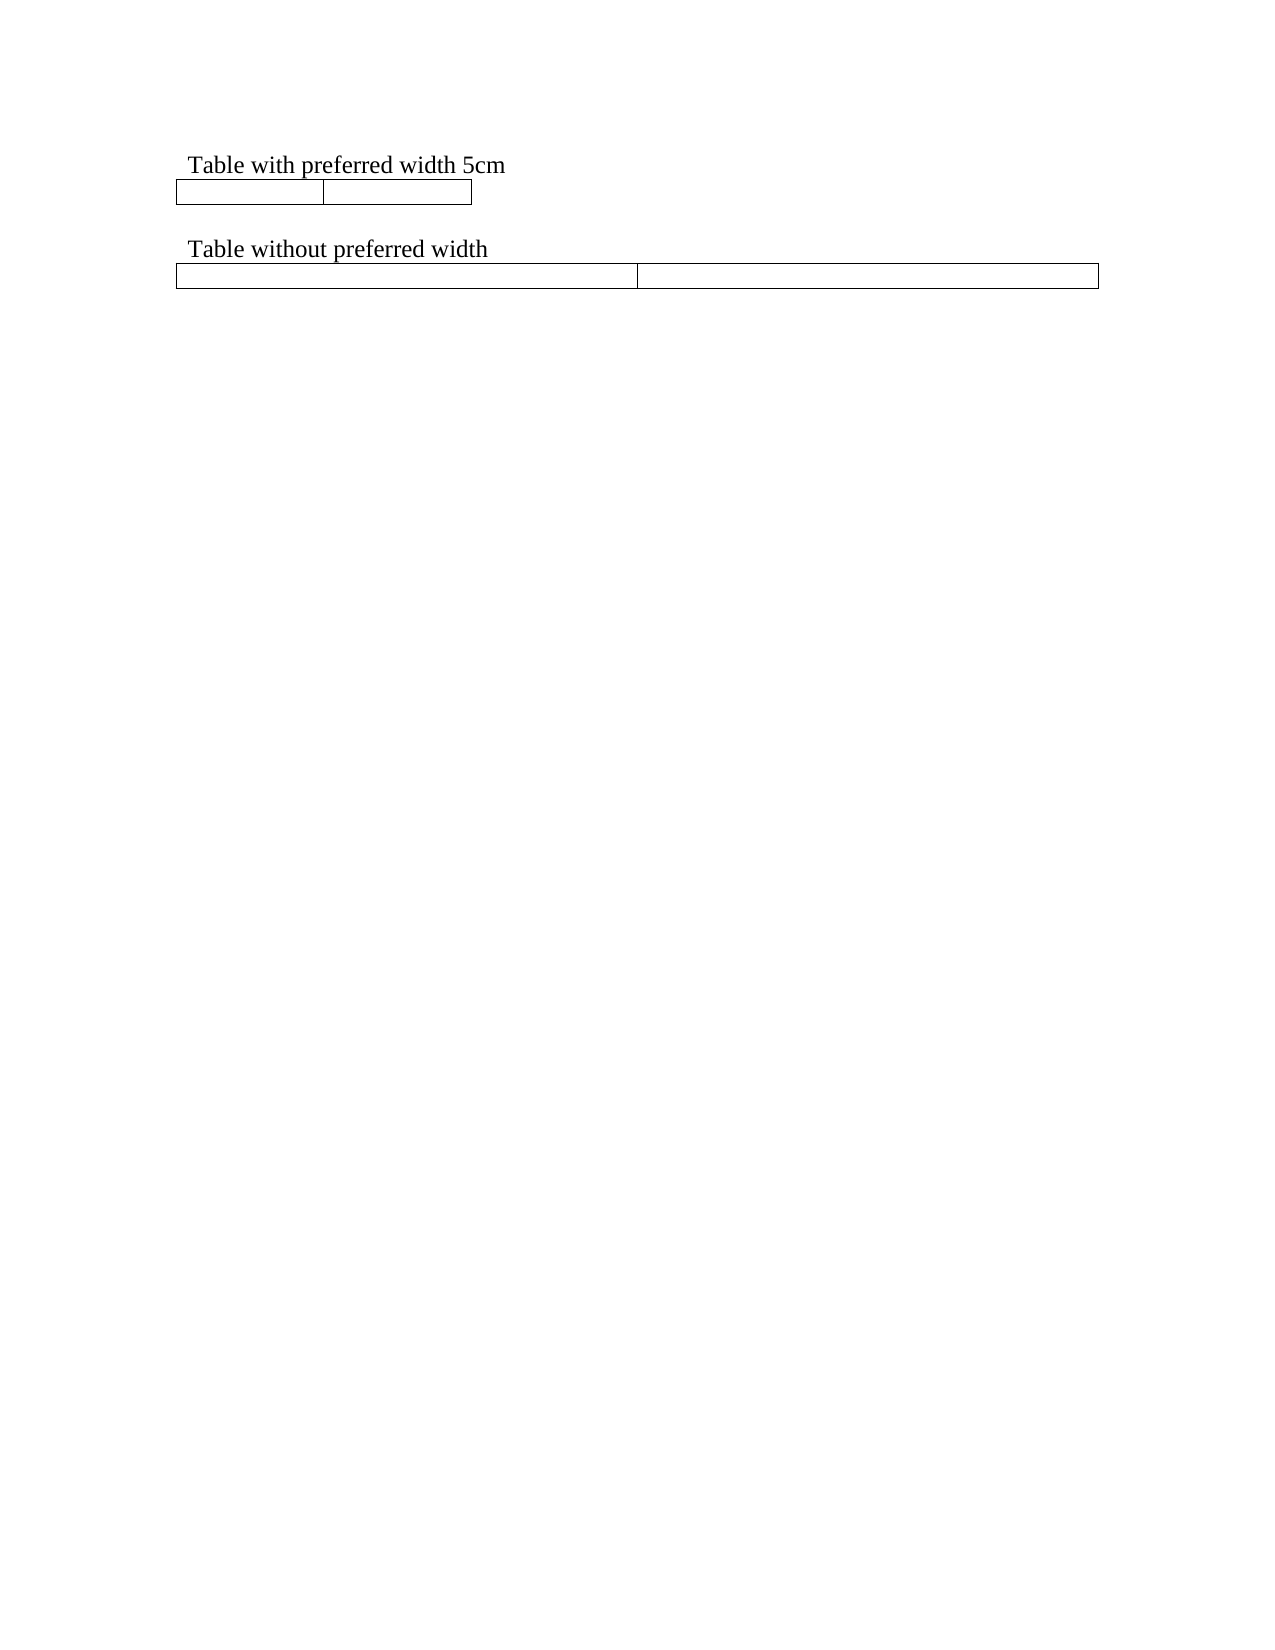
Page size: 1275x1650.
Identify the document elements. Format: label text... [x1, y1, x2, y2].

table_header [177, 180, 323, 204]
table_header [324, 180, 471, 204]
text Table with preferred width 5cm [187, 150, 1087, 179]
table_header [177, 264, 637, 287]
table_header [638, 264, 1098, 287]
text Table without preferred width [187, 234, 1087, 262]
